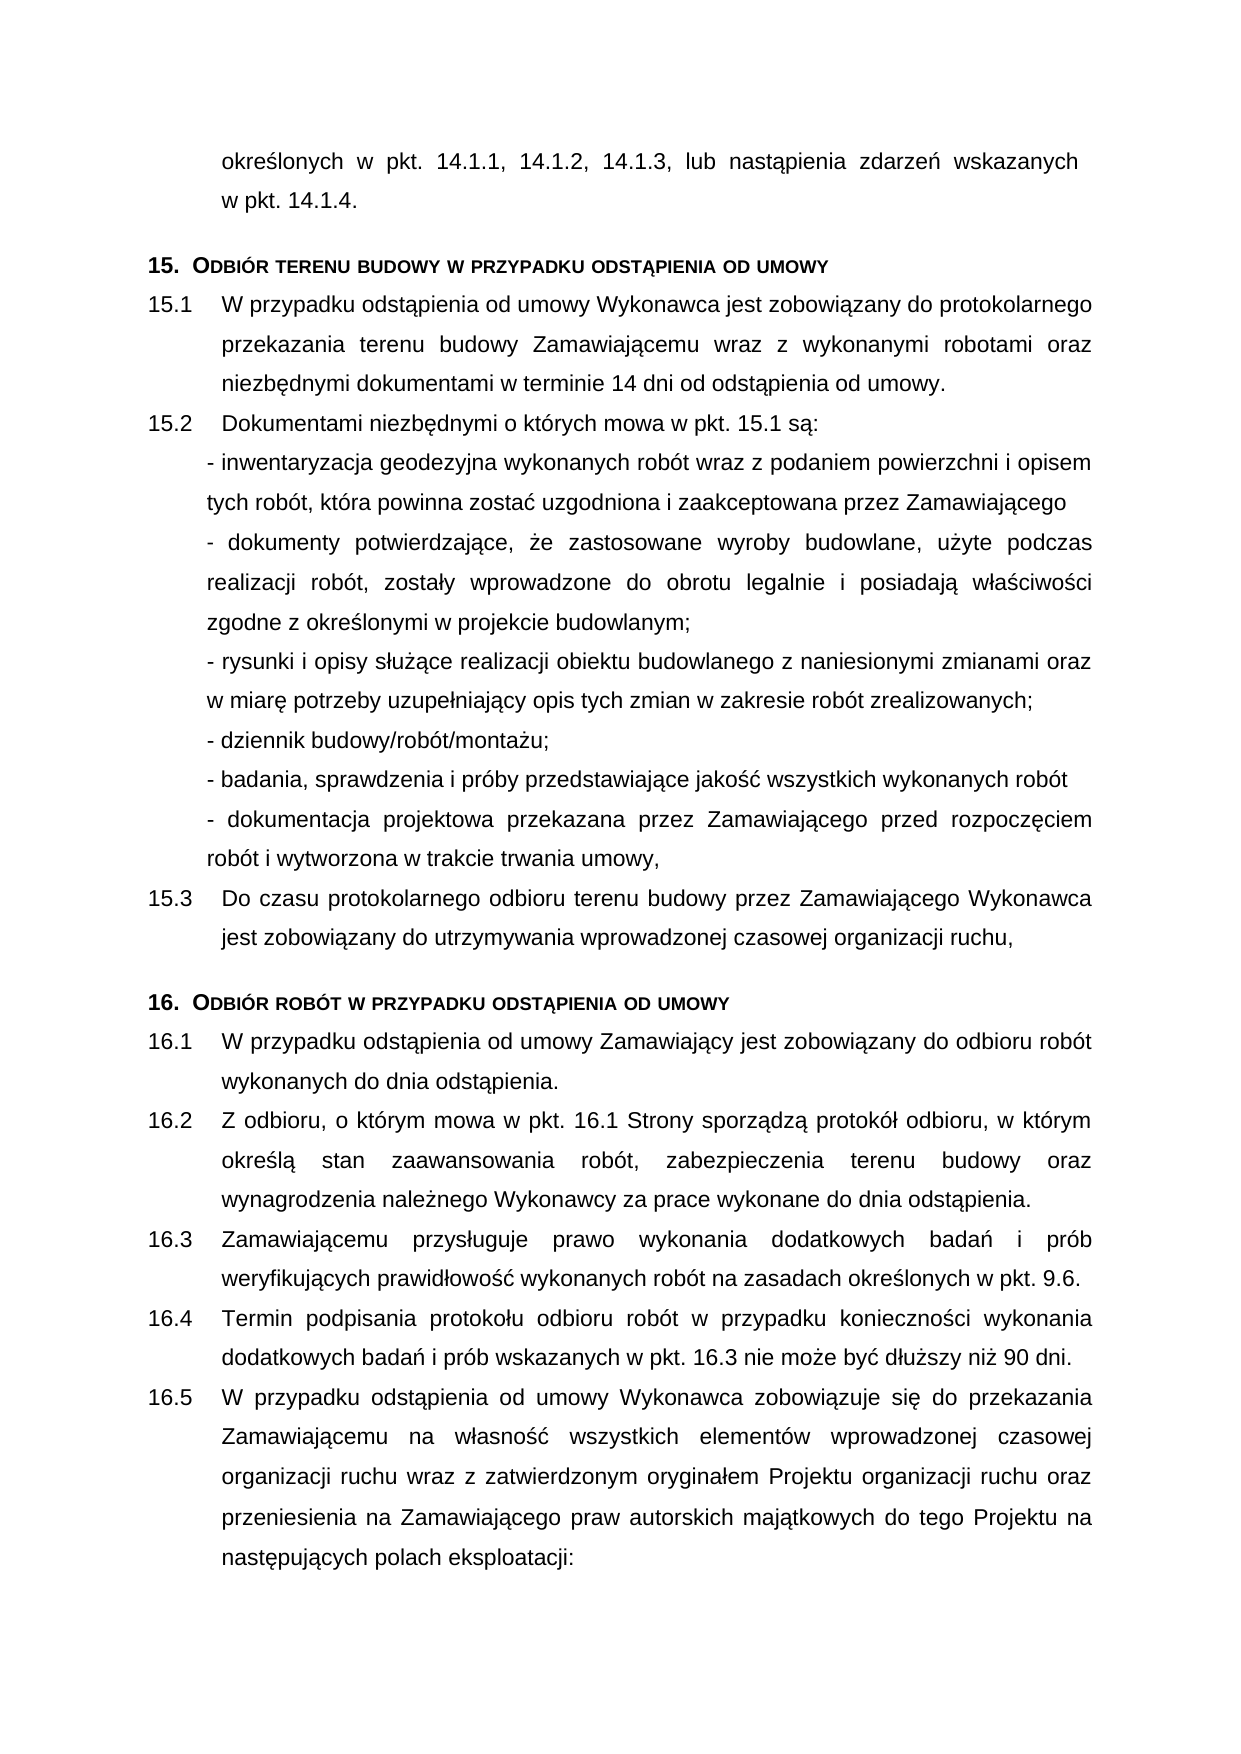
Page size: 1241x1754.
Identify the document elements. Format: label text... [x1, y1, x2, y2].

text - rysunki i opisy służące realizacji obiektu budowlanego z naniesionymi zmianami oraz w miarę potrzeby uzupełniający opis tych zmian w zakresie robót zrealizowanych; [207, 648, 1093, 714]
text - badania, sprawdzenia i próby przedstawiające jakość wszystkich wykonanych robót [148, 766, 1093, 793]
text - dziennik budowy/robót/montażu; [148, 727, 1093, 753]
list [148, 148, 1093, 213]
list W przypadku odstąpienia od umowy Zamawiający jest zobowiązany do odbioru robót wykonanych do dnia odstąpienia. [148, 1028, 1093, 1094]
text - inwentaryzacja geodezyjna wykonanych robót wraz z podaniem powierzchni i opisem tych robót, która powinna zostać uzgodniona i zaakceptowana przez Zamawiającego [207, 449, 1093, 515]
list Odbiór terenu budowy w przypadku odstąpienia od umowy [148, 252, 1093, 278]
text - dokumenty potwierdzające, że zastosowane wyroby budowlane, użyte podczas realizacji robót, zostały wprowadzone do obrotu legalnie i posiadają właściwości zgodne z określonymi w projekcie budowlanym; [207, 528, 1093, 635]
list Z odbioru, o którym mowa w pkt. 16.1 Strony sporządzą protokół odbioru, w którym określą stan zaawansowania robót, zabezpieczenia terenu budowy oraz wynagrodzenia należnego Wykonawcy za prace wykonane do dnia odstąpienia. [148, 1107, 1093, 1213]
list Odbiór robót w przypadku odstąpienia od umowy [148, 989, 1093, 1015]
list Dokumentami niezbędnymi o których mowa w pkt. 15.1 są: [148, 409, 1093, 436]
list Termin podpisania protokołu odbioru robót w przypadku konieczności wykonania dodatkowych badań i prób wskazanych w pkt. 16.3 nie może być dłuższy niż 90 dni. [148, 1305, 1093, 1371]
list Do czasu protokolarnego odbioru terenu budowy przez Zamawiającego Wykonawca jest zobowiązany do utrzymywania wprowadzonej czasowej organizacji ruchu, [148, 885, 1093, 951]
text - dokumentacja projektowa przekazana przez Zamawiającego przed rozpoczęciem robót i wytworzona w trakcie trwania umowy, [207, 806, 1093, 872]
list Zamawiającemu przysługuje prawo wykonania dodatkowych badań i prób weryfikujących prawidłowość wykonanych robót na zasadach określonych w pkt. 9.6. [148, 1226, 1093, 1292]
list W przypadku odstąpienia od umowy Wykonawca jest zobowiązany do protokolarnego przekazania terenu budowy Zamawiającemu wraz z wykonanymi robotami oraz niezbędnymi dokumentami w terminie 14 dni od odstąpienia od umowy. [148, 291, 1093, 396]
list W przypadku odstąpienia od umowy Wykonawca zobowiązuje się do przekazania Zamawiającemu na własność wszystkich elementów wprowadzonej czasowej organizacji ruchu wraz z zatwierdzonym oryginałem Projektu organizacji ruchu oraz przeniesienia na Zamawiającego praw autorskich majątkowych do tego Projektu na następujących polach eksploatacji: [148, 1384, 1093, 1570]
